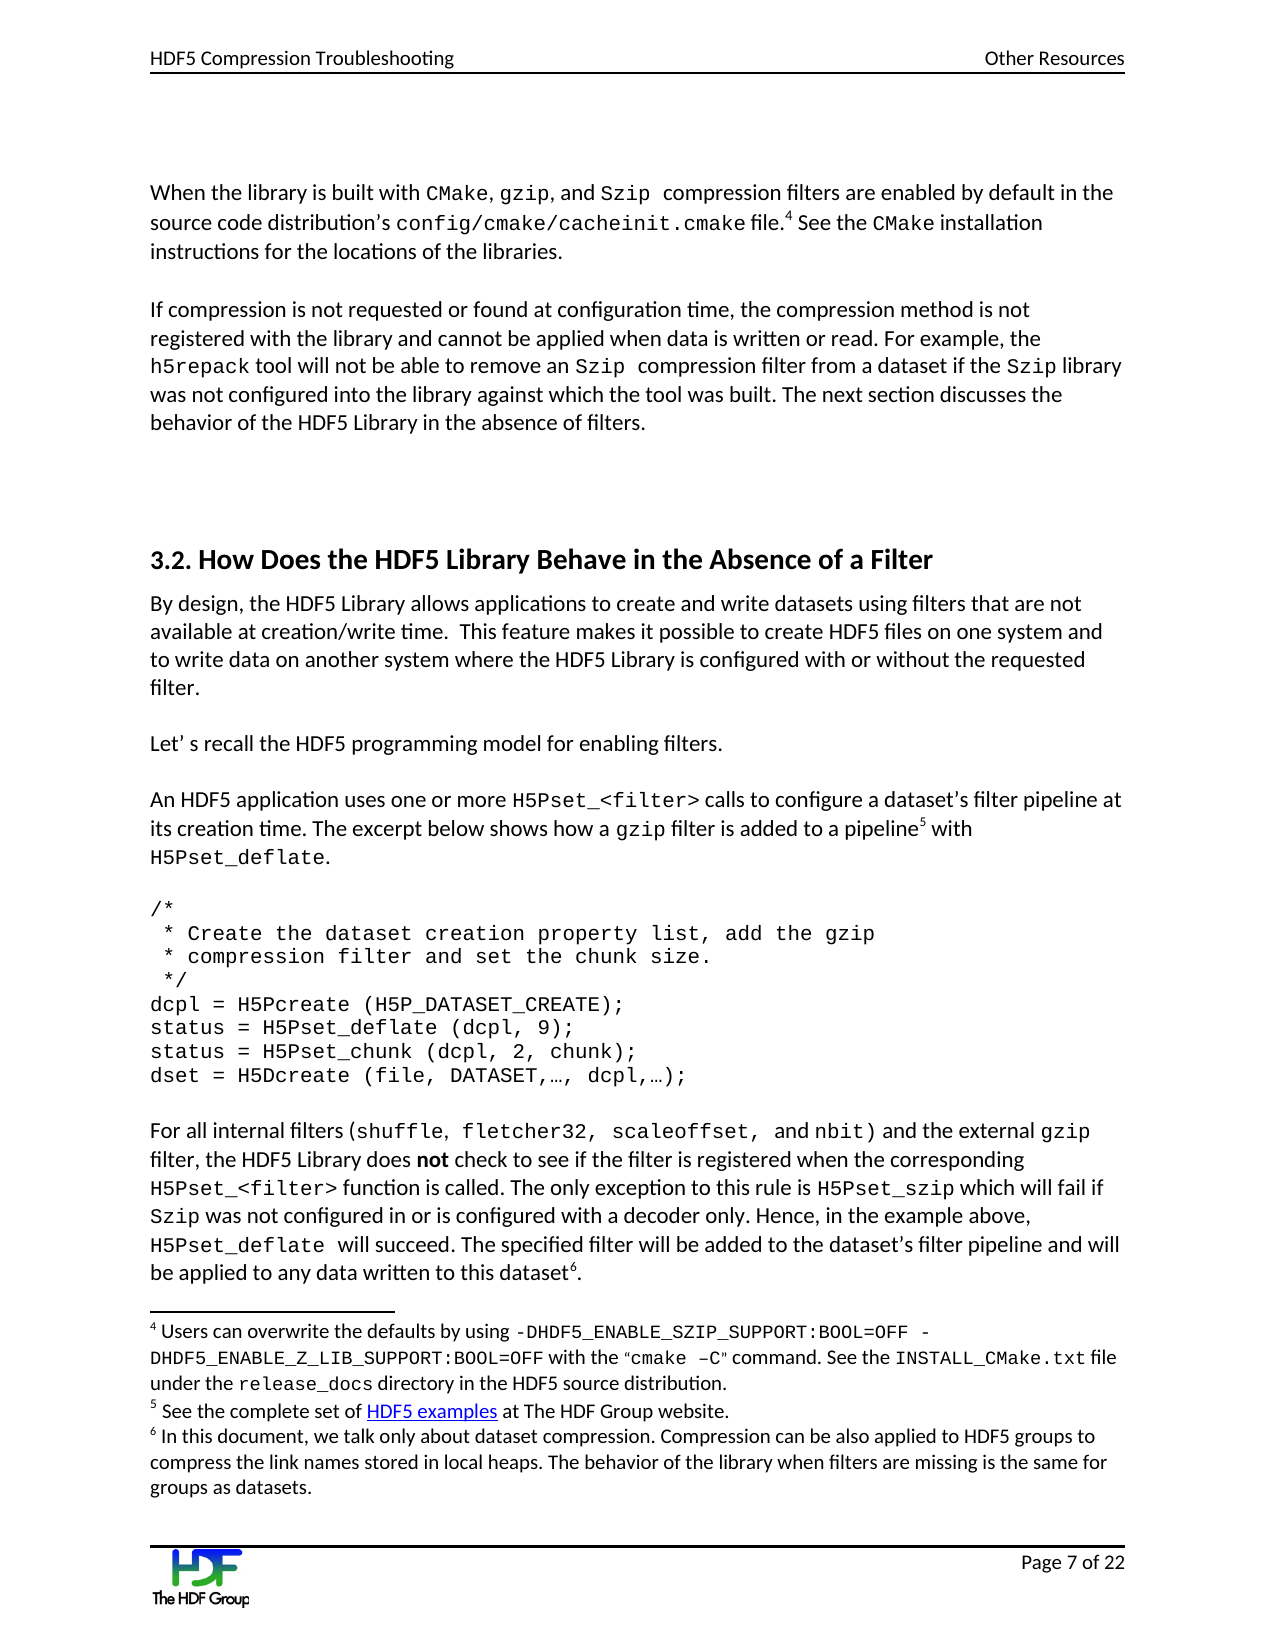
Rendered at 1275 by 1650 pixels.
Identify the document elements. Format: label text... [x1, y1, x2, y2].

text * Create the dataset creation property list, add the gzip [150, 923, 1125, 946]
list For all internal filters (shuffle, fletcher32, scaleoffset, and nbit) and the external gzip filter, the HDF5 Library does not check to see if the filter is registered when the corresponding H5Pset_<filter> function is called. The only exception to this rule is H5Pset_szip which will fail if Szip was not configured in or is configured with a decoder only. Hence, in the example above, H5Pset_deflate will succeed. The specified filter will be added to the dataset’s filter pipeline and will be applied to any data written to this dataset. [150, 1116, 1125, 1286]
text * compression filter and set the chunk size. [150, 946, 1125, 970]
text */ [150, 970, 1125, 994]
text dset = H5Dcreate (file, DATASET,…, dcpl,…); [150, 1064, 1125, 1088]
text status = H5Pset_deflate (dcpl, 9); [150, 1017, 1125, 1041]
text dcpl = H5Pcreate (H5P_DATASET_CREATE); [150, 994, 1125, 1017]
subtitle How Does the HDF5 Library Behave in the Absence of a Filter [150, 541, 1125, 577]
list By design, the HDF5 Library allows applications to create and write datasets using filters that are not available at creation/write time. This feature makes it possible to create HDF5 files on one system and to write data on another system where the HDF5 Library is configured with or without the requested filter. [150, 589, 1125, 701]
picture [152, 1549, 249, 1608]
text /* [150, 899, 1125, 923]
list An HDF5 application uses one or more H5Pset_<filter> calls to configure a dataset’s filter pipeline at its creation time. The excerpt below shows how a gzip filter is added to a pipeline with H5Pset_deflate. [150, 785, 1125, 871]
text status = H5Pset_chunk (dcpl, 2, chunk); [150, 1041, 1125, 1064]
text If compression is not requested or found at configuration time, the compression method is not registered with the library and cannot be applied when data is written or read. For example, the h5repack tool will not be able to remove an Szip compression filter from a dataset if the Szip library was not configured into the library against which the tool was built. The next section discusses the behavior of the HDF5 Library in the absence of filters. [150, 296, 1125, 436]
list Let’ s recall the HDF5 programming model for enabling filters. [150, 729, 1125, 757]
text When the library is built with CMake, gzip, and Szip compression filters are enabled by default in the source code distribution’s config/cmake/cacheinit.cmake file. See the CMake installation instructions for the locations of the libraries. [150, 178, 1125, 265]
